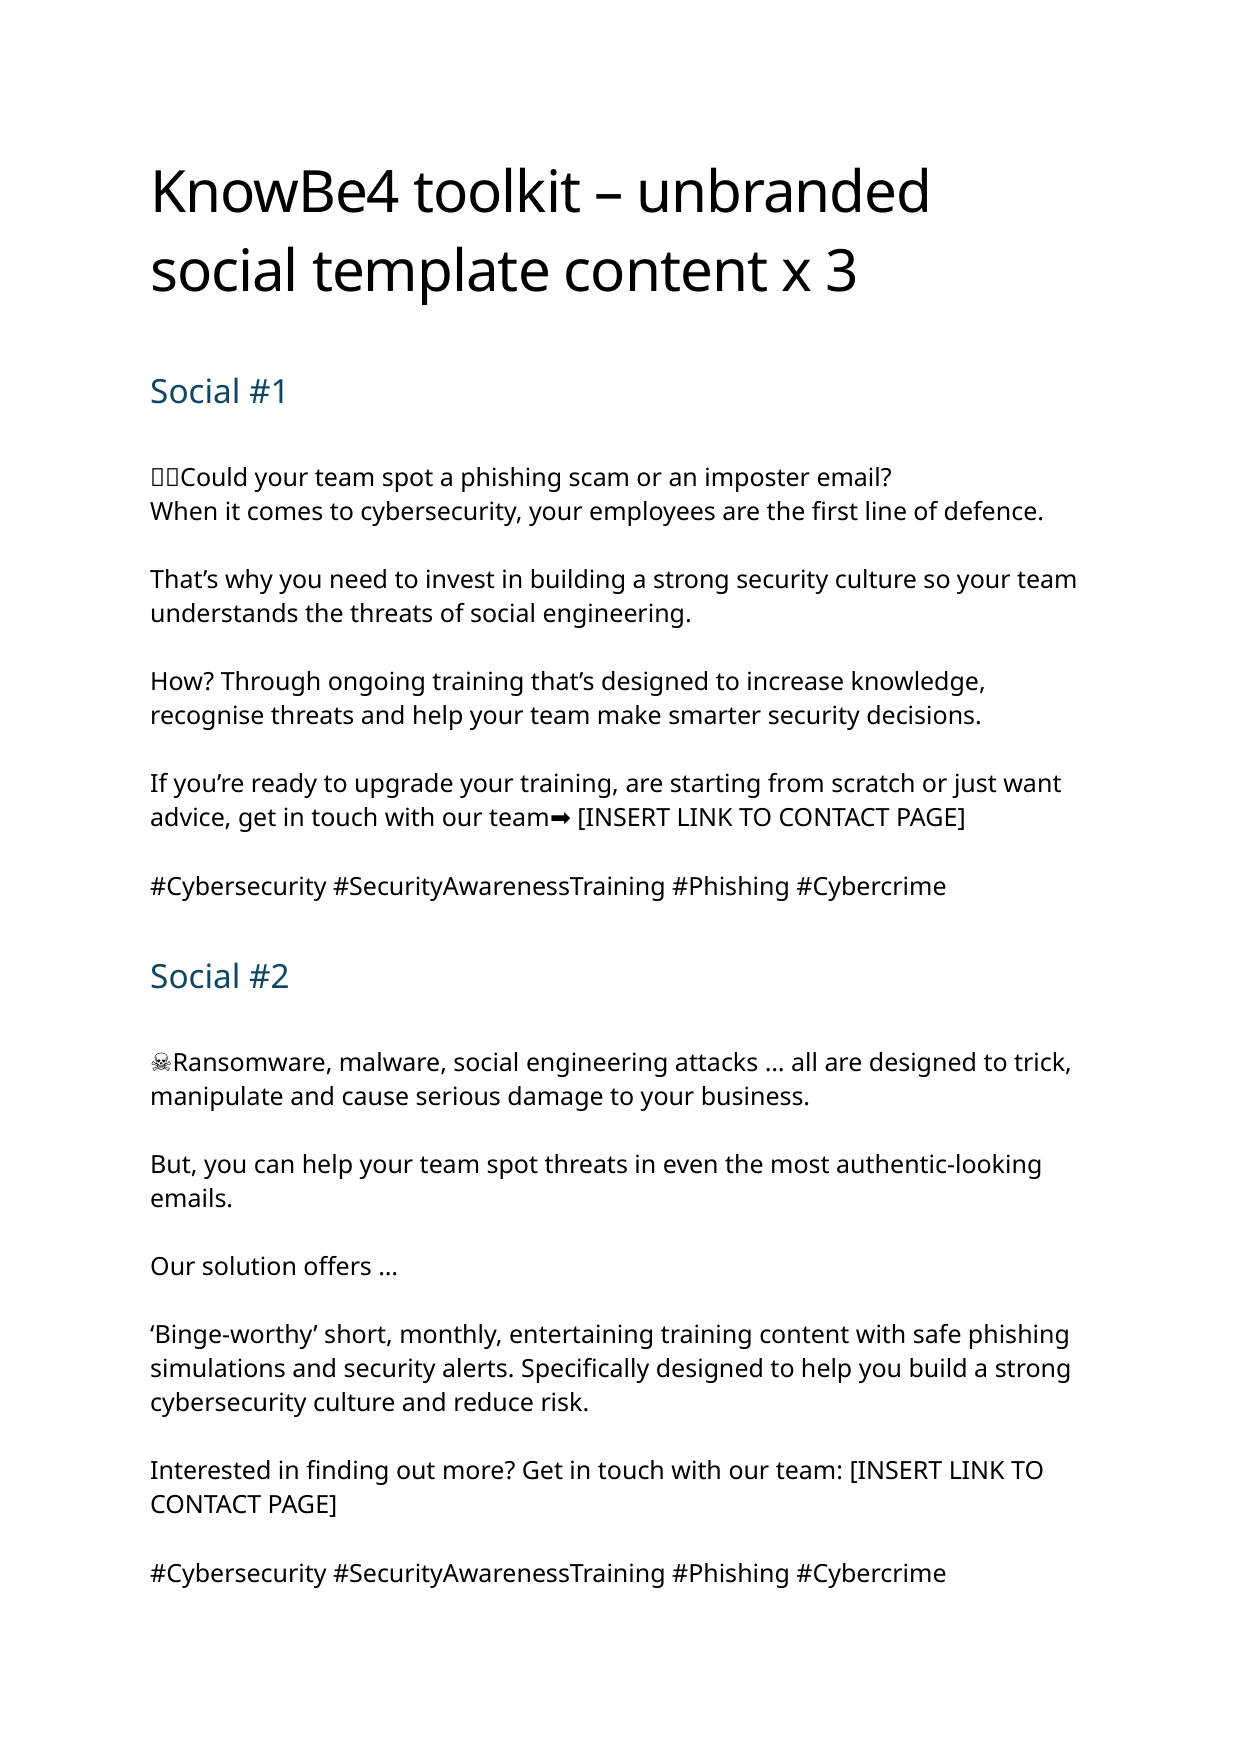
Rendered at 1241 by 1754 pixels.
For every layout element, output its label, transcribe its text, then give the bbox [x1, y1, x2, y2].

text #Cybersecurity #SecurityAwarenessTraining #Phishing #Cybercrime [150, 1555, 1090, 1589]
text When it comes to cybersecurity, your employees are the first line of defence. That’s why you need to invest in building a strong security culture so your team understands the threats of social engineering. [150, 493, 1090, 630]
title KnowBe4 toolkit – unbranded social template content x 3 [150, 150, 1090, 309]
text Our solution offers … [150, 1249, 1090, 1283]
text ️Ransomware, malware, social engineering attacks … all are designed to trick, manipulate and cause serious damage to your business. But, you can help your team spot threats in even the most authentic-looking emails. [150, 1044, 1090, 1214]
text ‘Binge-worthy’ short, monthly, entertaining training content with safe phishing simulations and security alerts. Specifically designed to help you build a strong cybersecurity culture and reduce risk. [150, 1317, 1090, 1419]
text If you’re ready to upgrade your training, are starting from scratch or just want advice, get in touch with our team➡️ [INSERT LINK TO CONTACT PAGE] [150, 766, 1090, 834]
text How? Through ongoing training that’s designed to increase knowledge, recognise threats and help your team make smarter security decisions. [150, 664, 1090, 732]
text Interested in finding out more? Get in touch with our team: [INSERT LINK TO CONTACT PAGE] [150, 1453, 1090, 1521]
subtitle Social #2 [150, 953, 1090, 998]
text Could your team spot a phishing scam or an imposter email? [150, 459, 1090, 493]
subtitle Social #1 [150, 368, 1090, 413]
text #Cybersecurity #SecurityAwarenessTraining #Phishing #Cybercrime [150, 868, 1090, 902]
